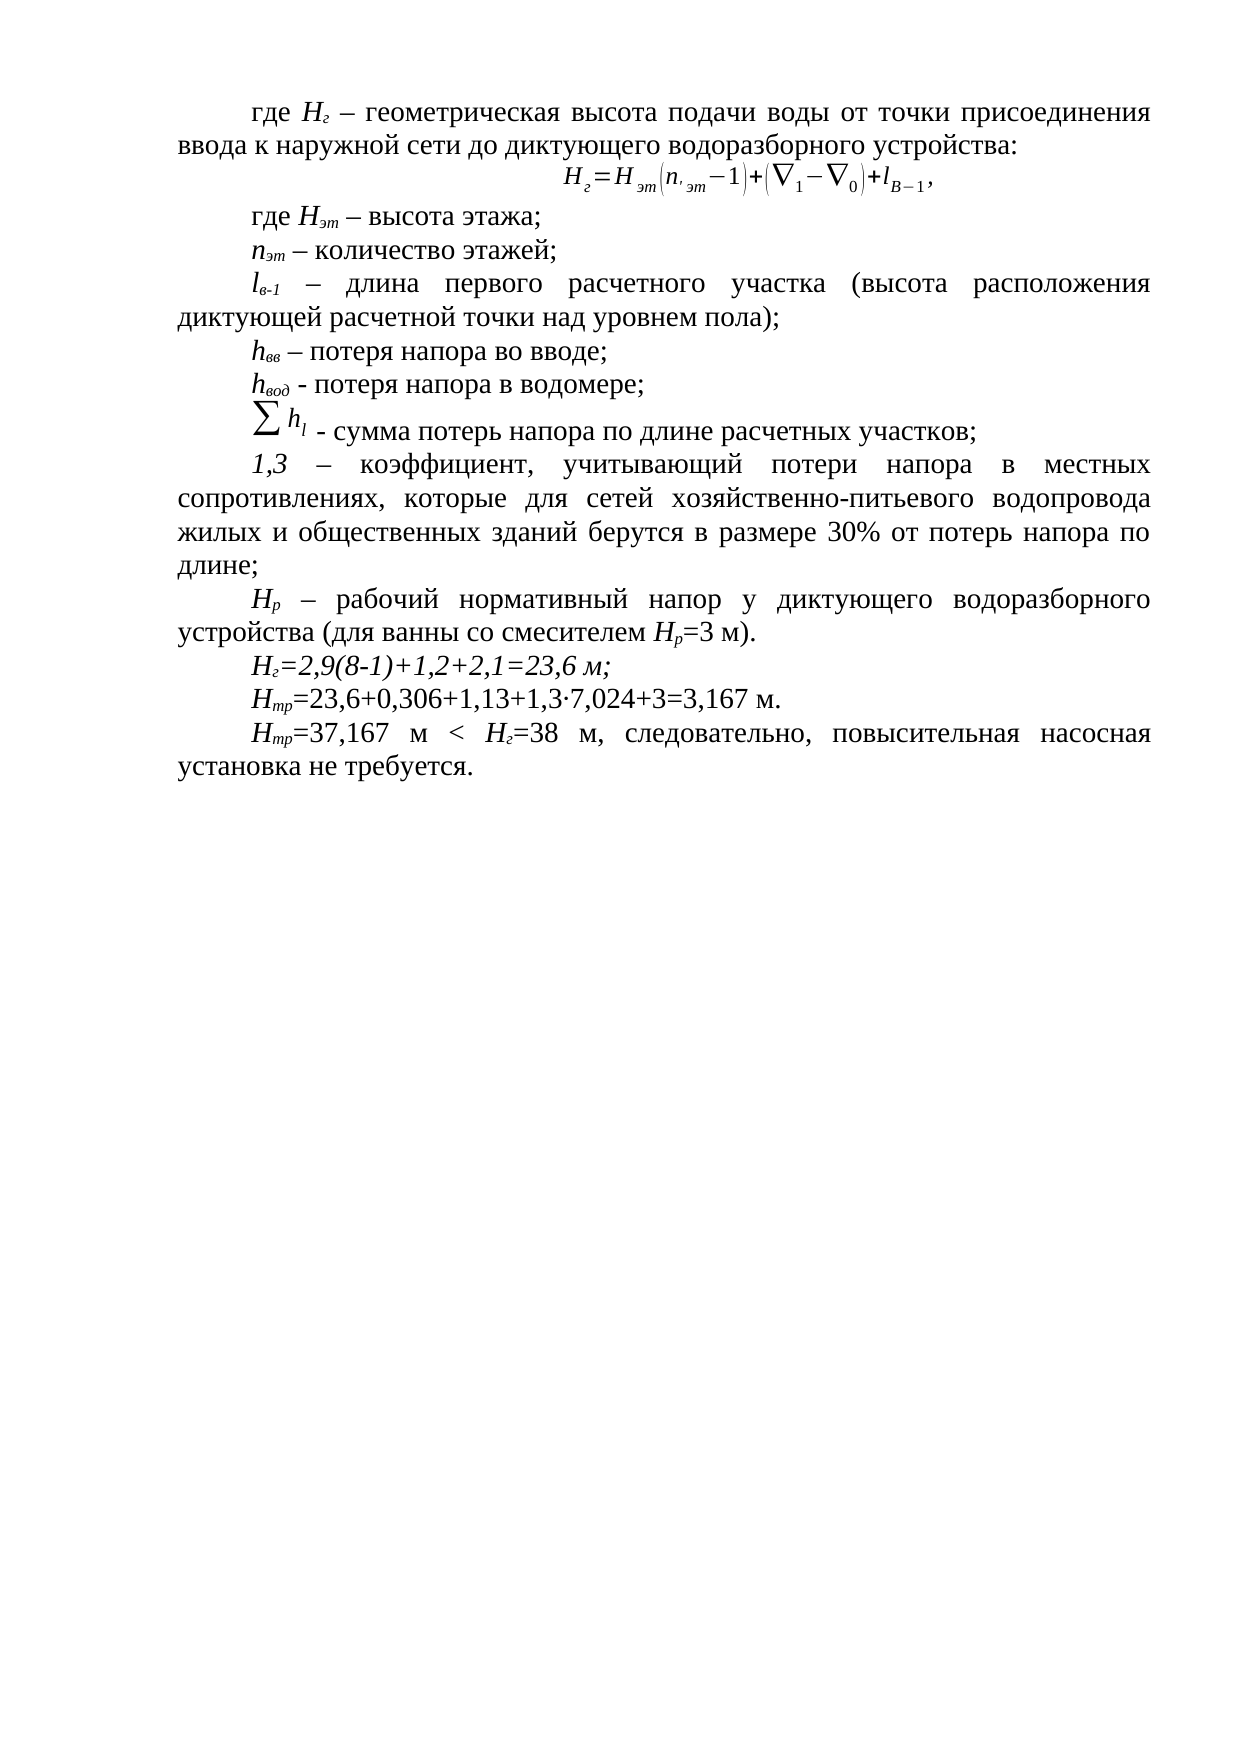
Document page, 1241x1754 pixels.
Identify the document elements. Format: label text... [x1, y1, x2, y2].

text где Нэт – высота этажа; [177, 198, 1152, 232]
text где Нг – геометрическая высота подачи воды от точки присоединения ввода к наружной сети до диктующего водоразборного устройства: [177, 94, 1152, 161]
text - сумма потерь напора по длине расчетных участков; [177, 400, 1152, 447]
text nэт – количество этажей; [177, 232, 1152, 266]
text Нтр=23,6+0,306+1,13+1,3∙7,024+3=3,167 м. [177, 681, 1152, 715]
text Нр – рабочий нормативный напор у диктующего водоразборного устройства (для ванны со смесителем Нр=3 м). [177, 581, 1152, 648]
text Нтр=37,167 м < Нг=38 м, следовательно, повысительная насосная установка не требуется. [177, 715, 1152, 782]
text Нг=2,9(8-1)+1,2+2,1=23,6 м; [177, 648, 1152, 681]
text 1,3 – коэффициент, учитывающий потери напора в местных сопротивлениях, которые для сетей хозяйственно-питьевого водопровода жилых и общественных зданий берутся в размере 30% от потерь напора по длине; [177, 447, 1152, 581]
text lв-1 – длина первого расчетного участка (высота расположения диктующей расчетной точки над уровнем пола); [177, 266, 1152, 333]
text hвод - потеря напора в водомере; [177, 366, 1152, 400]
text hвв – потеря напора во вводе; [177, 333, 1152, 366]
